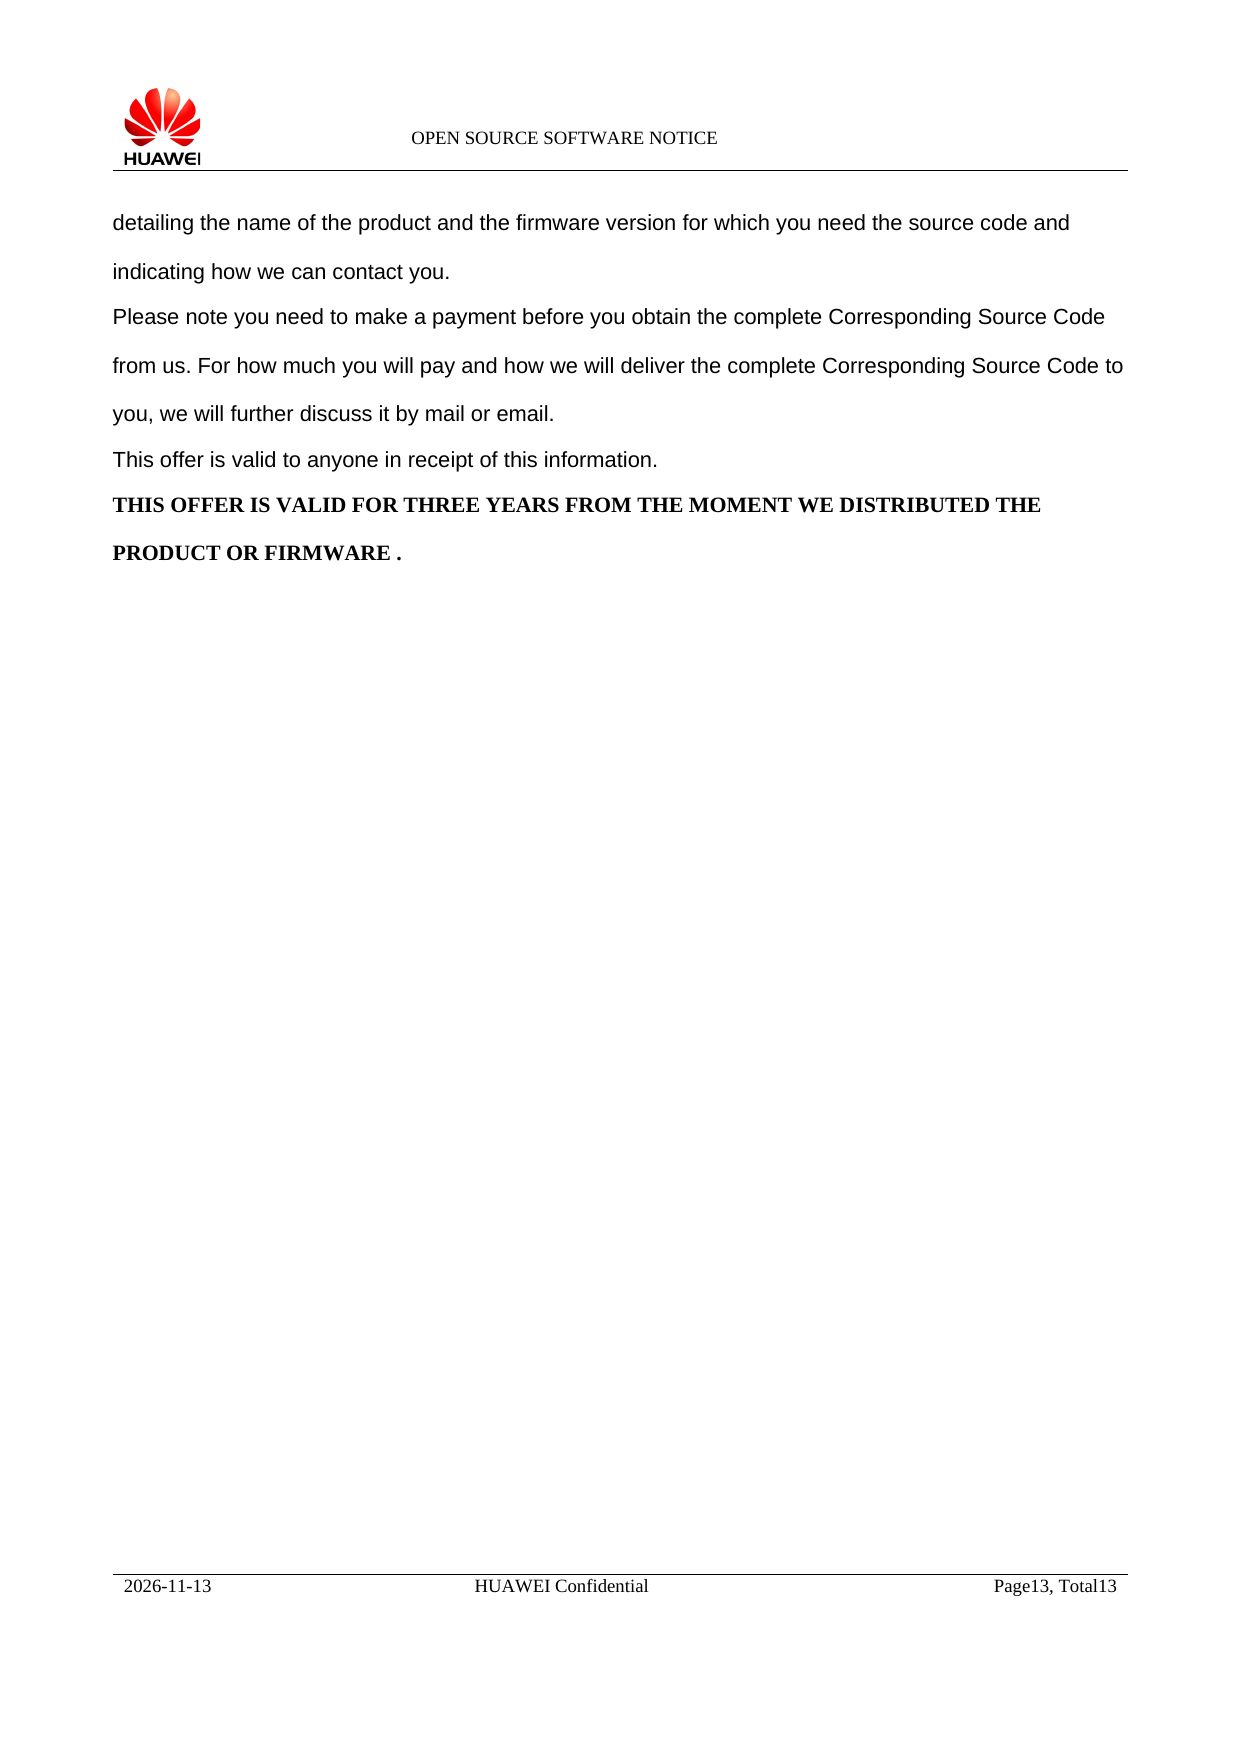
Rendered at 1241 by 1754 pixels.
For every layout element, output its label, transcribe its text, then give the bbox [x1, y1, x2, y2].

text This offer is valid for three years from the moment we distributed the product or firmware . [112, 488, 1128, 569]
picture [124, 88, 201, 165]
text Please note you need to make a payment before you obtain the complete Corresponding Source Code from us. For how much you will pay and how we will deliver the complete Corresponding Source Code to you, we will further discuss it by mail or email. [112, 300, 1128, 430]
text detailing the name of the product and the firmware version for which you need the source code and indicating how we can contact you. [112, 206, 1128, 288]
text This offer is valid to anyone in receipt of this information. [112, 443, 1128, 475]
